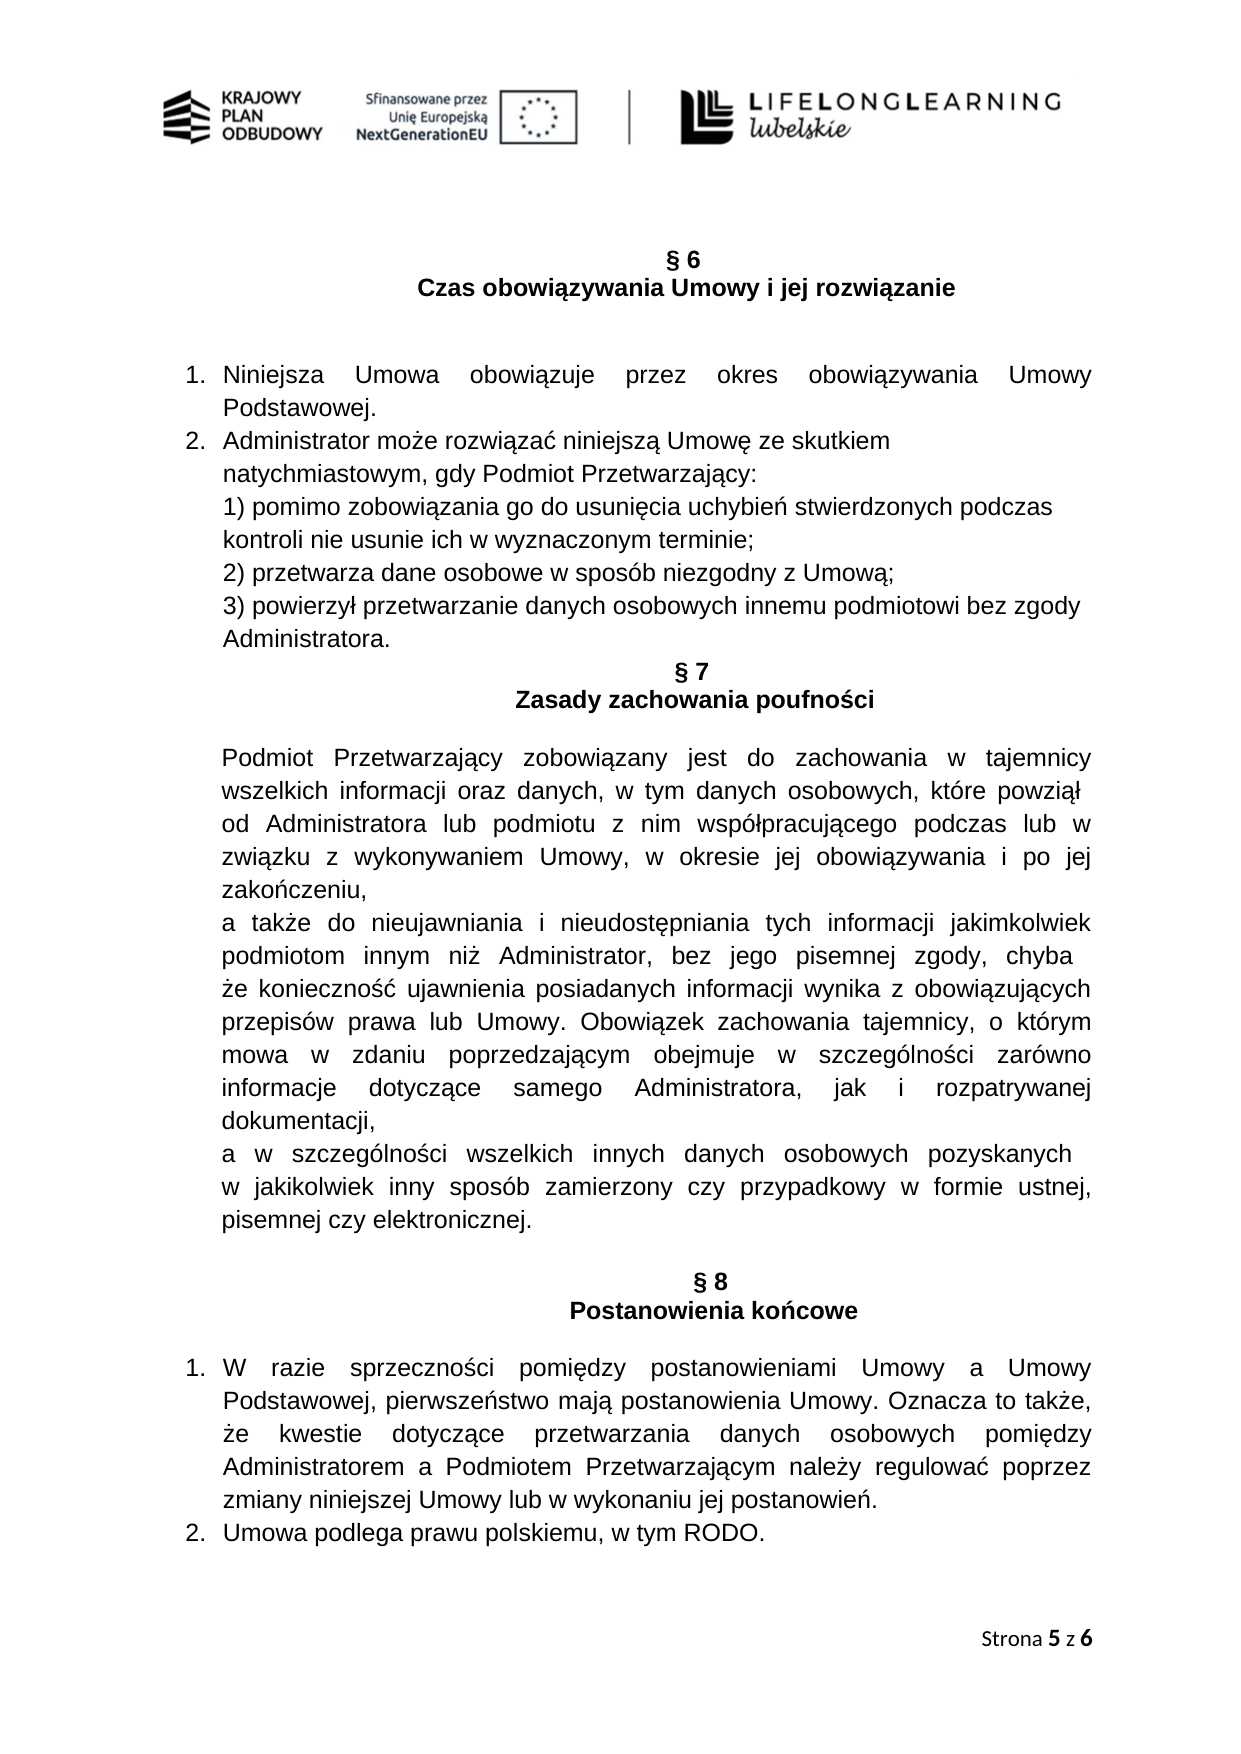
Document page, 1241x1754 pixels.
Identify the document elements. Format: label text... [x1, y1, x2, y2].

text § 7 Zasady zachowania poufności [298, 657, 1093, 714]
list Administrator może rozwiązać niniejszą Umowę ze skutkiem natychmiastowym, gdy Podmiot Przetwarzający: 1) pomimo zobowiązania go do usunięcia uchybień stwierdzonych podczas kontroli nie usunie ich w wyznaczonym terminie; 2) przetwarza dane osobowe w sposób niezgodny z Umową; 3) powierzył przetwarzanie danych osobowych innemu podmiotowi bez zgody Administratora. [185, 426, 1093, 652]
text Podmiot Przetwarzający zobowiązany jest do zachowania w tajemnicy wszelkich informacji oraz danych, w tym danych osobowych, które powziął od Administratora lub podmiotu z nim współpracującego podczas lub w związku z wykonywaniem Umowy, w okresie jej obowiązywania i po jej zakończeniu, a także do nieujawniania i nieudostępniania tych informacji jakimkolwiek podmiotom innym niż Administrator, bez jego pisemnej zgody, chyba że konieczność ujawnienia posiadanych informacji wynika z obowiązujących przepisów prawa lub Umowy. Obowiązek zachowania tajemnicy, o którym mowa w zdaniu poprzedzającym obejmuje w szczególności zarówno informacje dotyczące samego Administratora, jak i rozpatrywanej dokumentacji, a w szczególności wszelkich innych danych osobowych pozyskanych w jakikolwiek inny sposób zamierzony czy przypadkowy w formie ustnej, pisemnej czy elektronicznej. [221, 743, 1093, 1234]
list W razie sprzeczności pomiędzy postanowieniami Umowy a Umowy Podstawowej, pierwszeństwo mają postanowienia Umowy. Oznacza to także, że kwestie dotyczące przetwarzania danych osobowych pomiędzy Administratorem a Podmiotem Przetwarzającym należy regulować poprzez zmiany niniejszej Umowy lub w wykonaniu jej postanowień. [185, 1353, 1093, 1514]
list Umowa podlega prawu polskiemu, w tym RODO. [185, 1518, 1093, 1547]
text § 8 Postanowienia końcowe [335, 1238, 1093, 1324]
picture [147, 73, 1076, 160]
text § 6 Czas obowiązywania Umowy i jej rozwiązanie [281, 216, 1093, 302]
list Niniejsza Umowa obowiązuje przez okres obowiązywania Umowy Podstawowej. [185, 359, 1093, 421]
